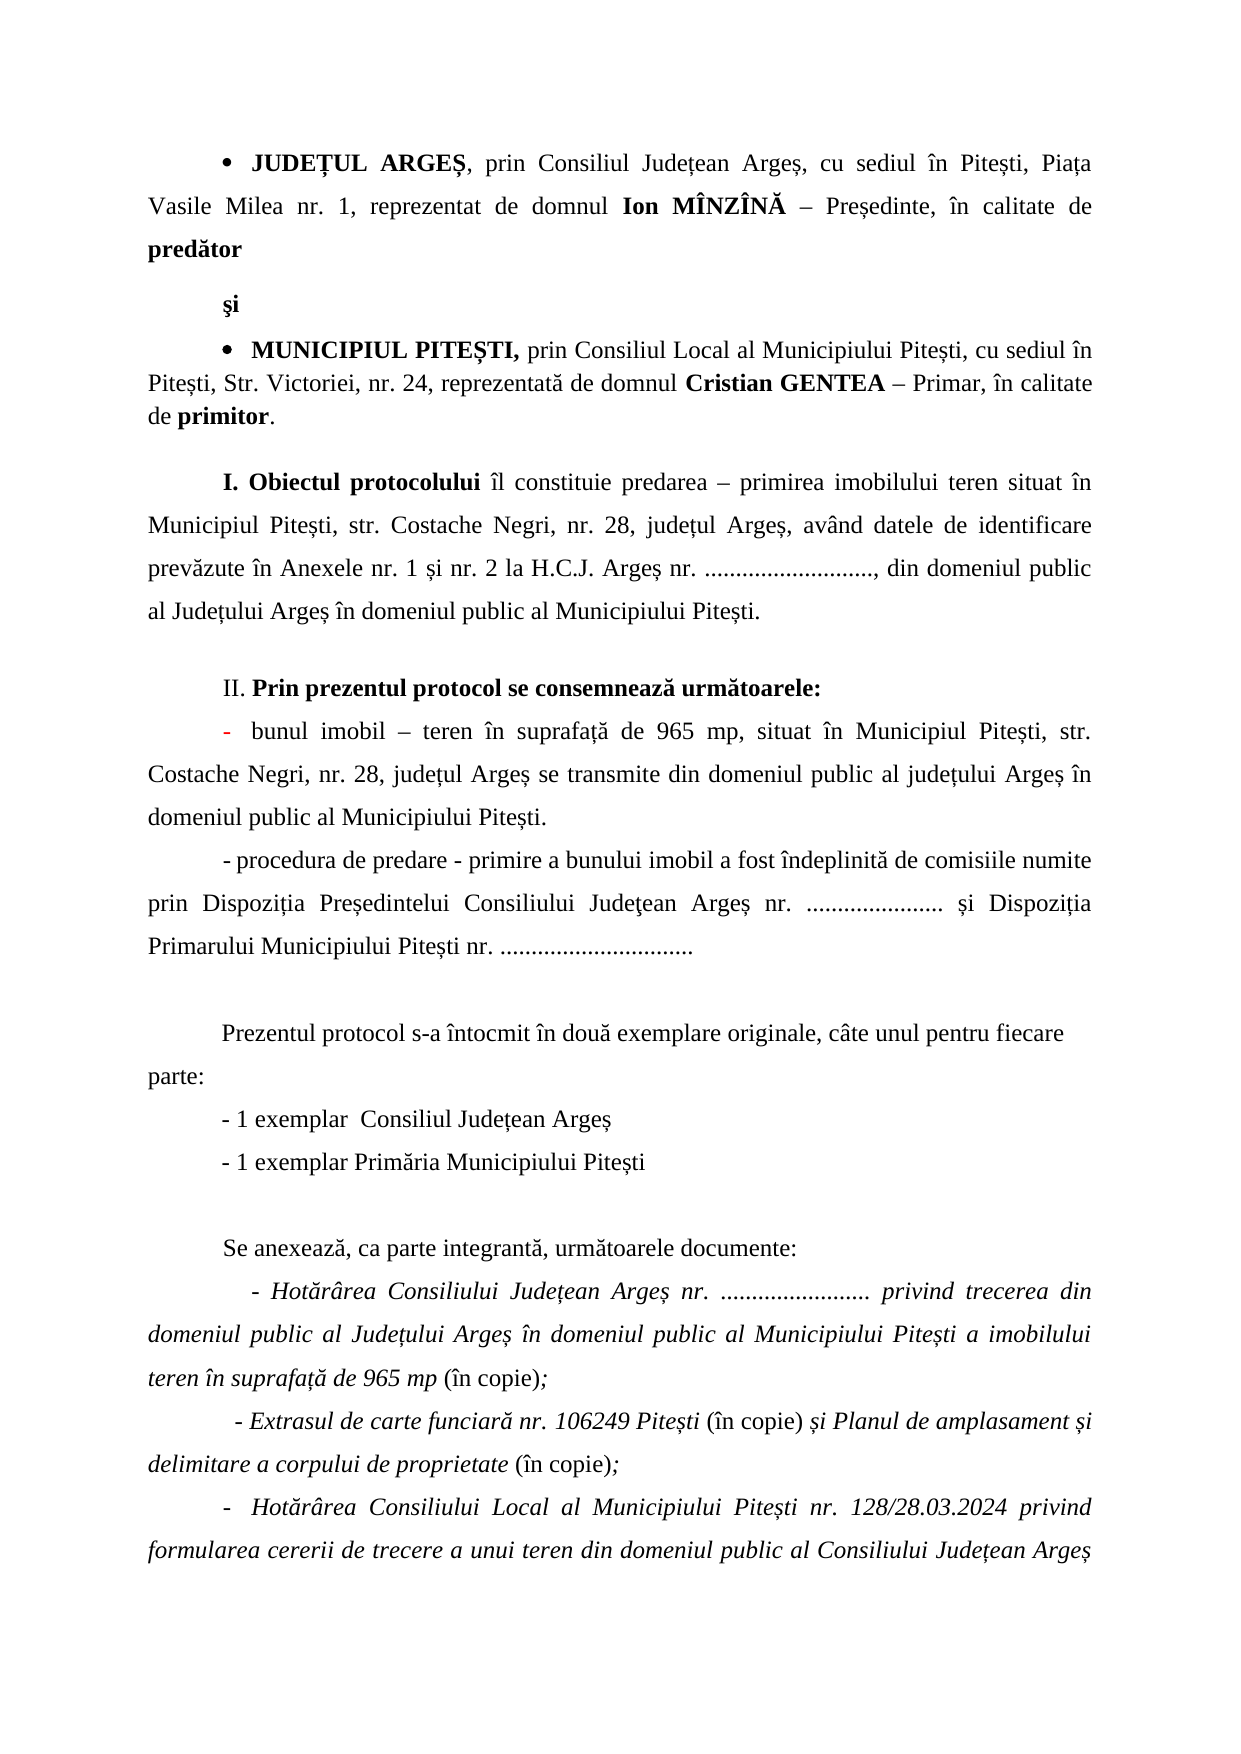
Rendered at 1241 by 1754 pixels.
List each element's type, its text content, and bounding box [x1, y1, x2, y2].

text - 1 exemplar Consiliul Județean Argeș [148, 1104, 1093, 1133]
list procedura de predare - primire a bunului imobil a fost îndeplinită de comisiile numite prin Dispoziția Președintelui Consiliului Judeţean Argeș nr. ...................... și Dispoziția Primarului Municipiului Pitești nr. ............................... [148, 845, 1093, 960]
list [148, 1492, 1093, 1564]
text Prezentul protocol s-a întocmit în două exemplare originale, câte unul pentru fiecare parte: [148, 1018, 1093, 1089]
text I. Obiectul protocolului îl constituie predarea – primirea imobilului teren situat în Municipiul Pitești, str. Costache Negri, nr. 28, județul Argeș, având datele de identificare prevăzute în Anexele nr. 1 și nr. 2 la H.C.J. Argeș nr. ..........................., din domeniul public al Județului Argeș în domeniul public al Municipiului Pitești. [148, 467, 1093, 625]
text şi [148, 289, 1093, 318]
list MUNICIPIUL PITEȘTI, prin Consiliul Local al Municipiului Pitești, cu sediul în Pitești, Str. Victoriei, nr. 24, reprezentată de domnul Cristian GENTEA – Primar, în calitate de primitor. [148, 335, 1093, 430]
text - Hotărârea Consiliului Județean Argeș nr. ........................ privind trecerea din domeniul public al Județului Argeș în domeniul public al Municipiului Pitești a imobilului teren în suprafață de 965 mp (în copie); [148, 1276, 1093, 1391]
text Se anexează, ca parte integrantă, următoarele documente: [148, 1233, 1093, 1262]
text - 1 exemplar Primăria Municipiului Pitești [148, 1147, 1093, 1176]
list JUDEȚUL ARGEȘ, prin Consiliul Județean Argeș, cu sediul în Pitești, Piața Vasile Milea nr. 1, reprezentat de domnul Ion MÎNZÎNĂ – Președinte, în calitate de predător [148, 148, 1093, 263]
text - Extrasul de carte funciară nr. 106249 Pitești (în copie) și Planul de amplasament și delimitare a corpului de proprietate (în copie); [148, 1406, 1093, 1478]
text II. Prin prezentul protocol se consemnează următoarele: [148, 673, 1093, 701]
list bunul imobil – teren în suprafață de 965 mp, situat în Municipiul Pitești, str. Costache Negri, nr. 28, județul Argeș se transmite din domeniul public al județului Argeș în domeniul public al Municipiului Pitești. [148, 716, 1093, 831]
